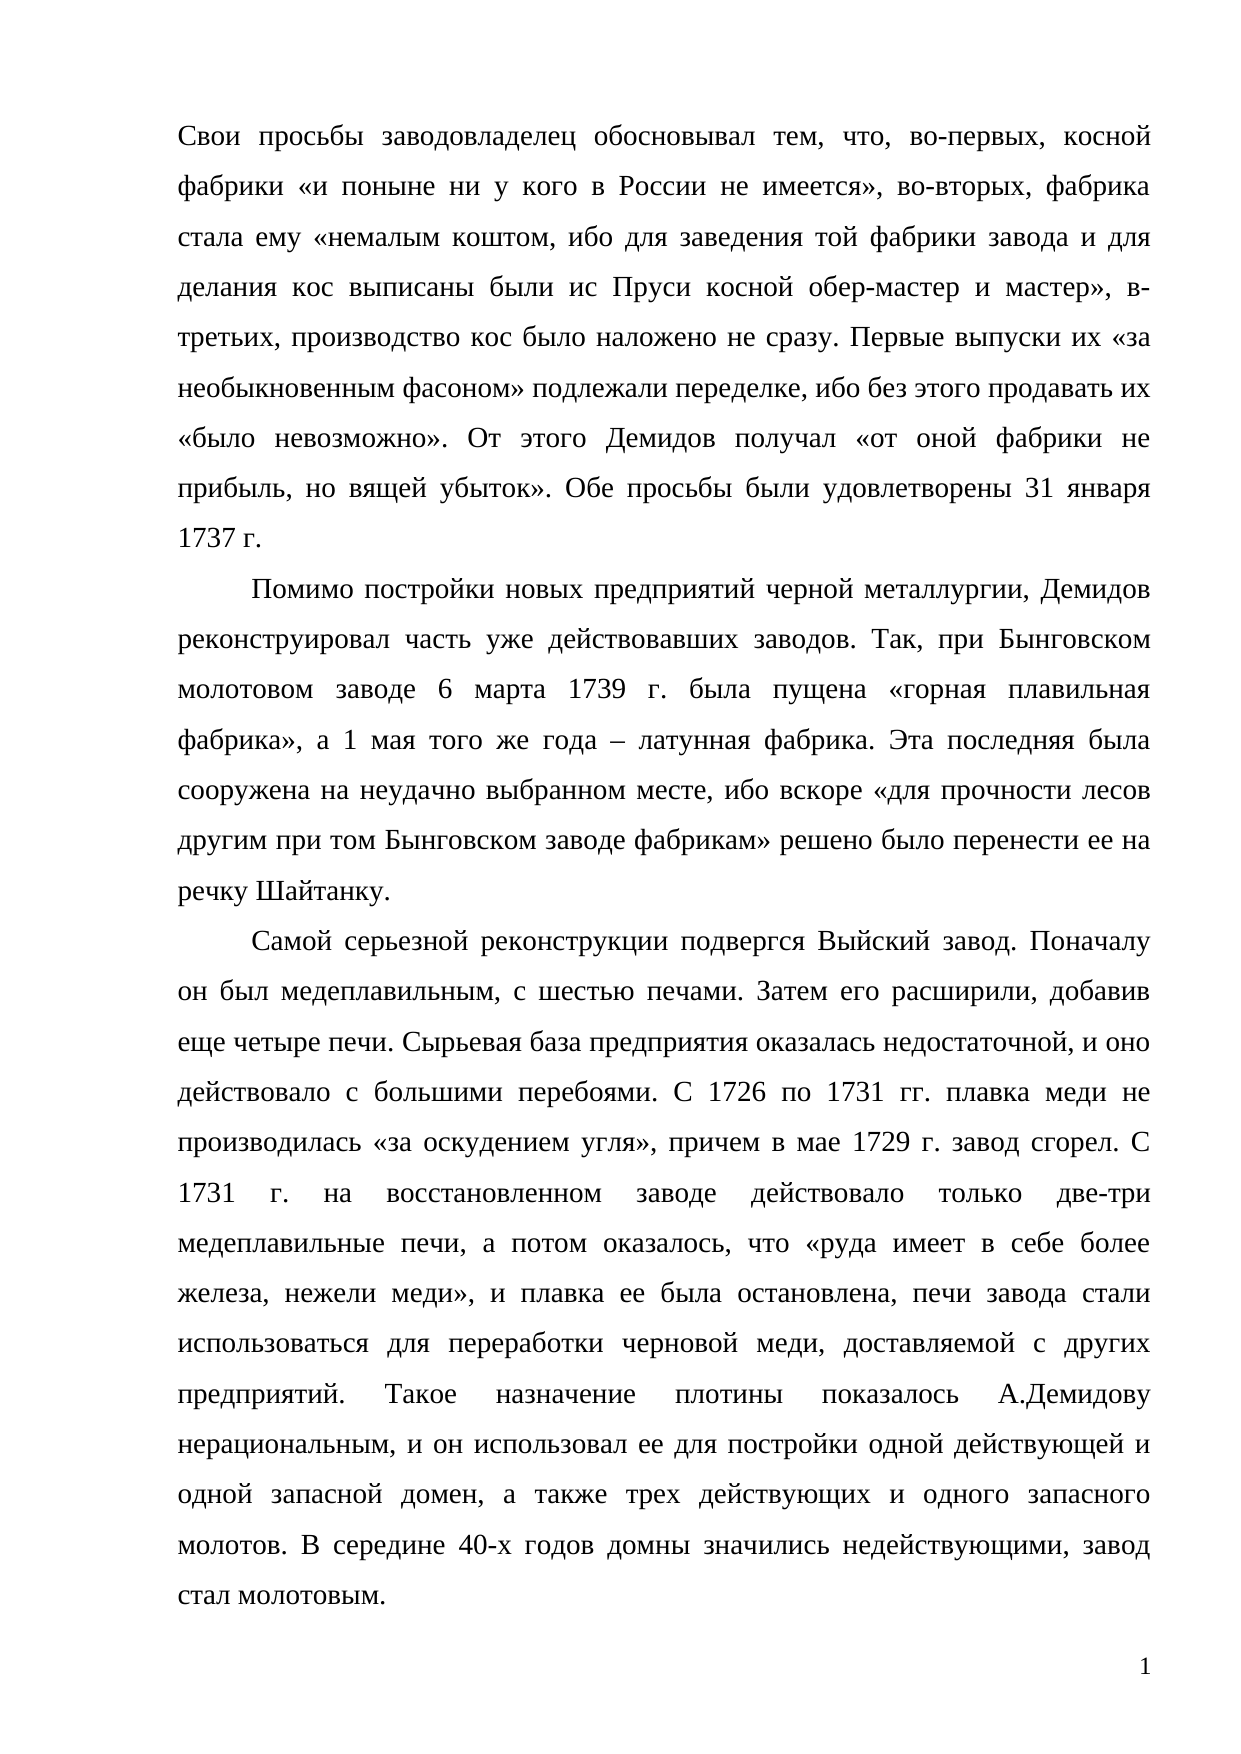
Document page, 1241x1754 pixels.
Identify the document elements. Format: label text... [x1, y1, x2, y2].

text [177, 118, 1152, 554]
text Помимо постройки новых предприятий черной металлургии, Демидов реконструировал часть уже действовавших заводов. Так, при Бынговском молотовом заводе 6 марта 1739 г. была пущена «горная плавильная фабрика», а 1 мая того же года – латунная фабрика. Эта последняя была сооружена на неудачно выбранном месте, ибо вскоре «для прочности лесов другим при том Бынговском заводе фабрикам» решено было перенести ее на речку Шайтанку. [177, 571, 1152, 906]
text Самой серьезной реконструкции подвергся Выйский завод. Поначалу он был медеплавильным, с шестью печами. Затем его расширили, добавив еще четыре печи. Сырьевая база предприятия оказалась недостаточной, и оно действовало с большими перебоями. С 1726 по 1731 гг. плавка меди не производилась «за оскудением угля», причем в мае 1729 г. завод сгорел. С 1731 г. на восстановленном заводе действовало только две-три медеплавильные печи, а потом оказалось, что «руда имеет в себе более железа, нежели меди», и плавка ее была остановлена, печи завода стали использоваться для переработки черновой меди, доставляемой с других предприятий. Такое назначение плотины показалось А.Демидову нерациональным, и он использовал ее для постройки одной действующей и одной запасной домен, а также трех действующих и одного запасного молотов. В середине 40-х годов домны значились недействующими, завод стал молотовым. [177, 923, 1152, 1611]
